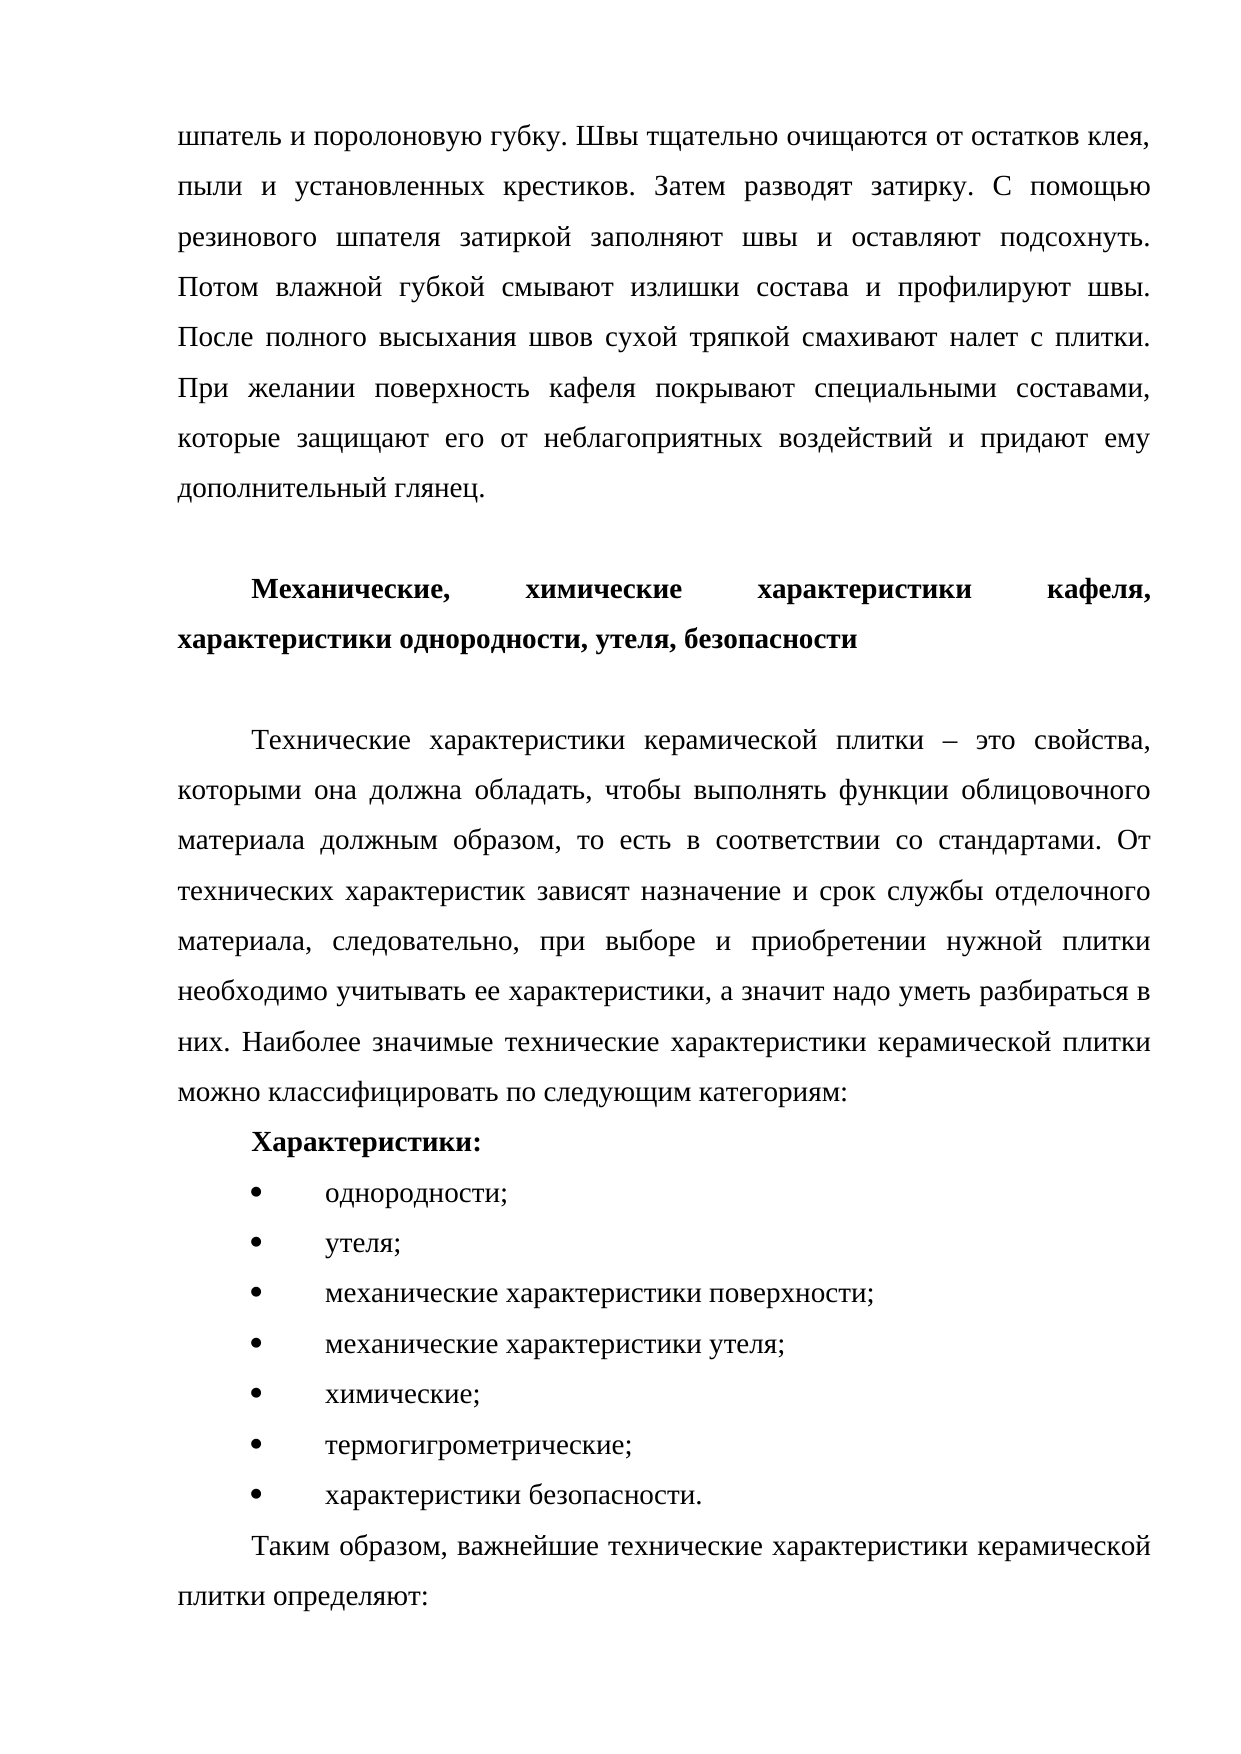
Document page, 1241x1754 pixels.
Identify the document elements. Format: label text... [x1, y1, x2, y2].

list однородности; [177, 1175, 1152, 1208]
list термогигрометрические; [177, 1427, 1152, 1460]
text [177, 118, 1152, 504]
text Технические характеристики керамической плитки – это свойства, которыми она должна обладать, чтобы выполнять функции облицовочного материала должным образом, то есть в соответствии со стандартами. От технических характеристик зависят назначение и срок службы отделочного материала, следовательно, при выборе и приобретении нужной плитки необходимо учитывать ее характеристики, а значит надо уметь разбираться в них. Наиболее значимые технические характеристики керамической плитки можно классифицировать по следующим категориям: [177, 722, 1152, 1108]
list механические характеристики поверхности; [177, 1276, 1152, 1309]
text Механические, химические характеристики кафеля, характеристики однородности, утеля, безопасности [177, 571, 1152, 655]
list характеристики безопасности. [177, 1477, 1152, 1511]
list механические характеристики утеля; [177, 1326, 1152, 1359]
text Характеристики: [177, 1124, 1152, 1158]
list химические; [177, 1376, 1152, 1410]
text Таким образом, важнейшие технические характеристики керамической плитки определяют: [177, 1528, 1152, 1611]
list утеля; [177, 1225, 1152, 1259]
